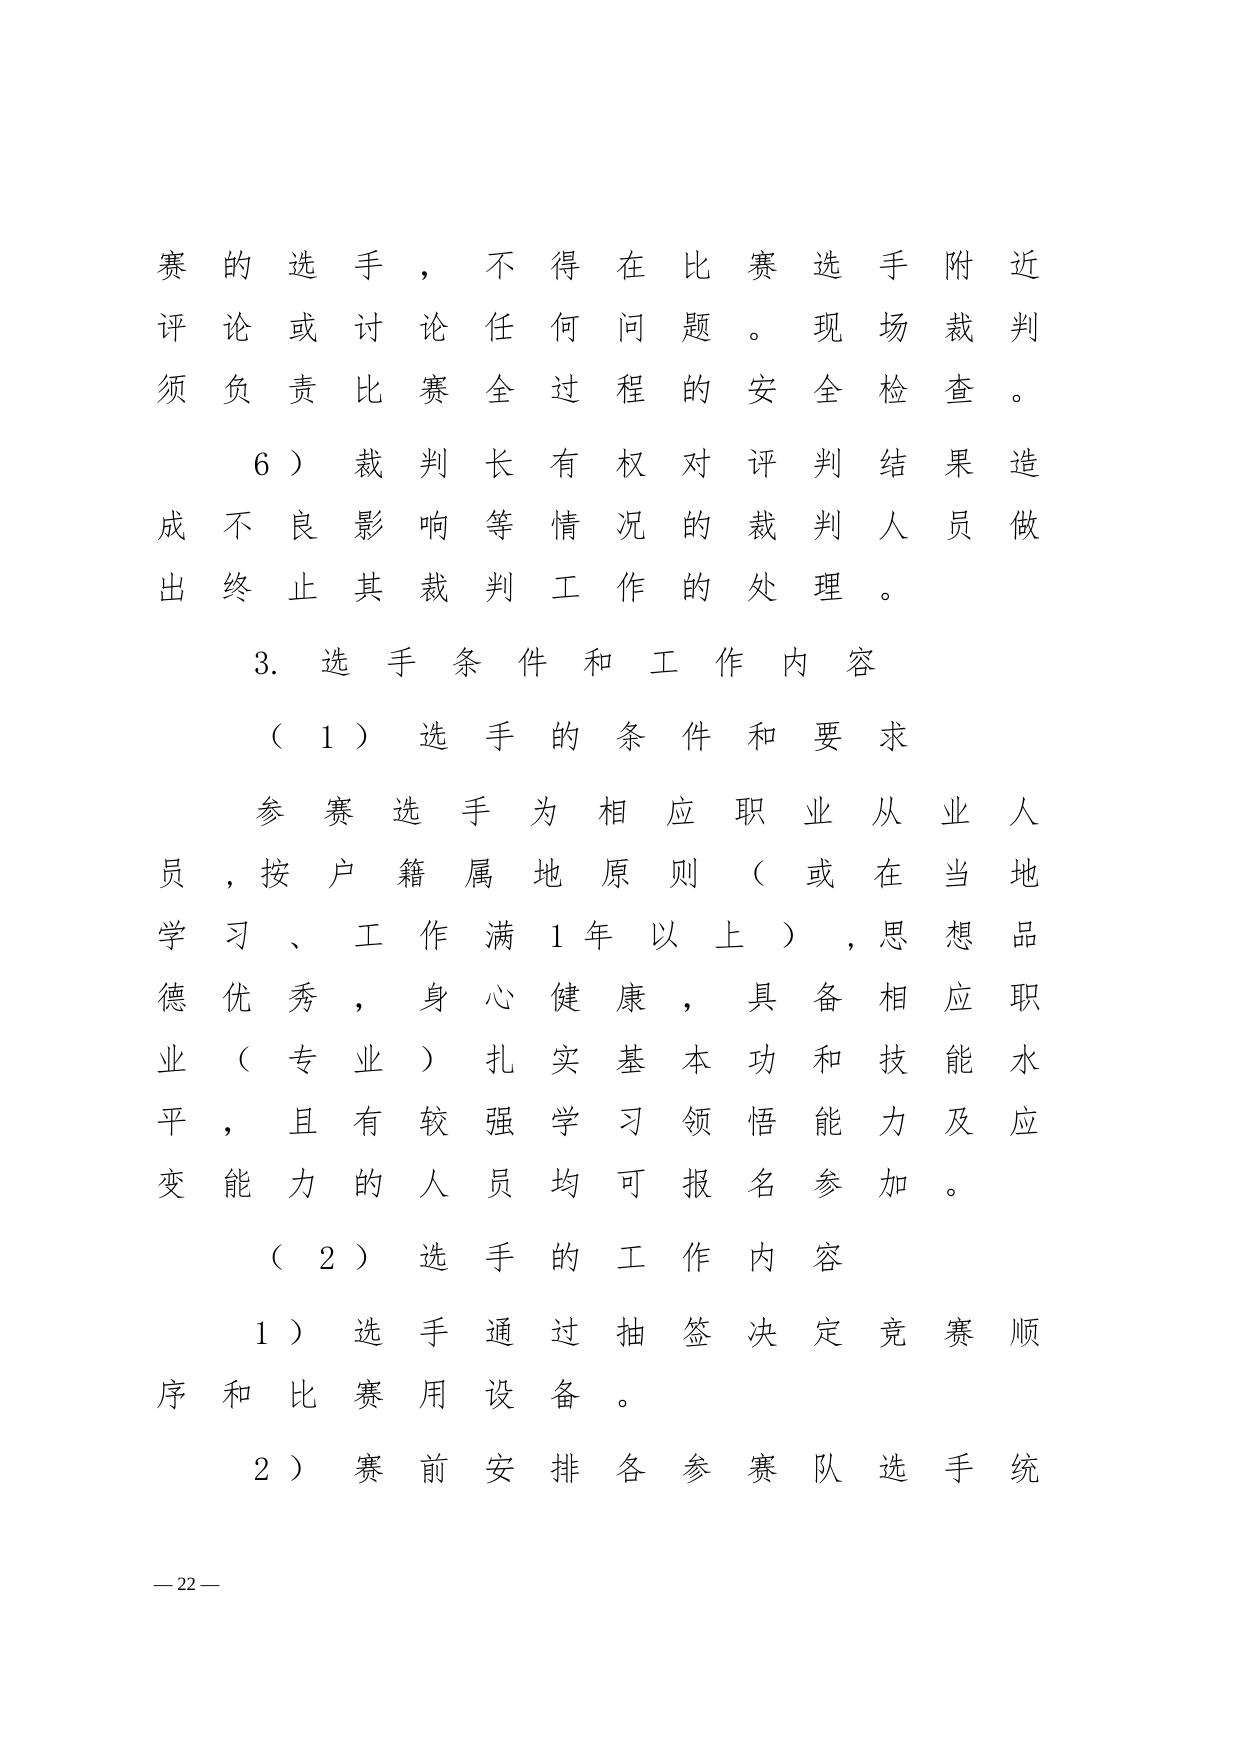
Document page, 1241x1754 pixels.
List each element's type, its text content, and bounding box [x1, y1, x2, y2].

text 2）赛前安排各参赛队选手统一有序的熟悉操作竞赛场地、设备、软件等，但不允许使用电脑软件、不允许拆装设备、不允许修改设备参数等。 [155, 1435, 1073, 1497]
text 1）选手通过抽签决定竞赛顺序和比赛用设备。 [155, 1299, 1073, 1423]
text （2）选手的工作内容 [155, 1224, 1073, 1286]
text 5）现场裁判不得接近正在比赛的选手，不得在比赛选手附近评论或讨论任何问题。现场裁判须负责比赛全过程的安全检查。 [155, 232, 1073, 418]
text 6）裁判长有权对评判结果造成不良影响等情况的裁判人员做出终止其裁判工作的处理。 [155, 431, 1073, 616]
text （1）选手的条件和要求 [155, 703, 1073, 765]
text 3.选手条件和工作内容 [155, 629, 1073, 691]
text 参赛选手为相应职业从业人员,按户籍属地原则（或在当地学习、工作满1年以上）,思想品德优秀，身心健康，具备相应职业（专业）扎实基本功和技能水平，且有较强学习领悟能力及应变能力的人员均可报名参加。 [155, 778, 1073, 1212]
